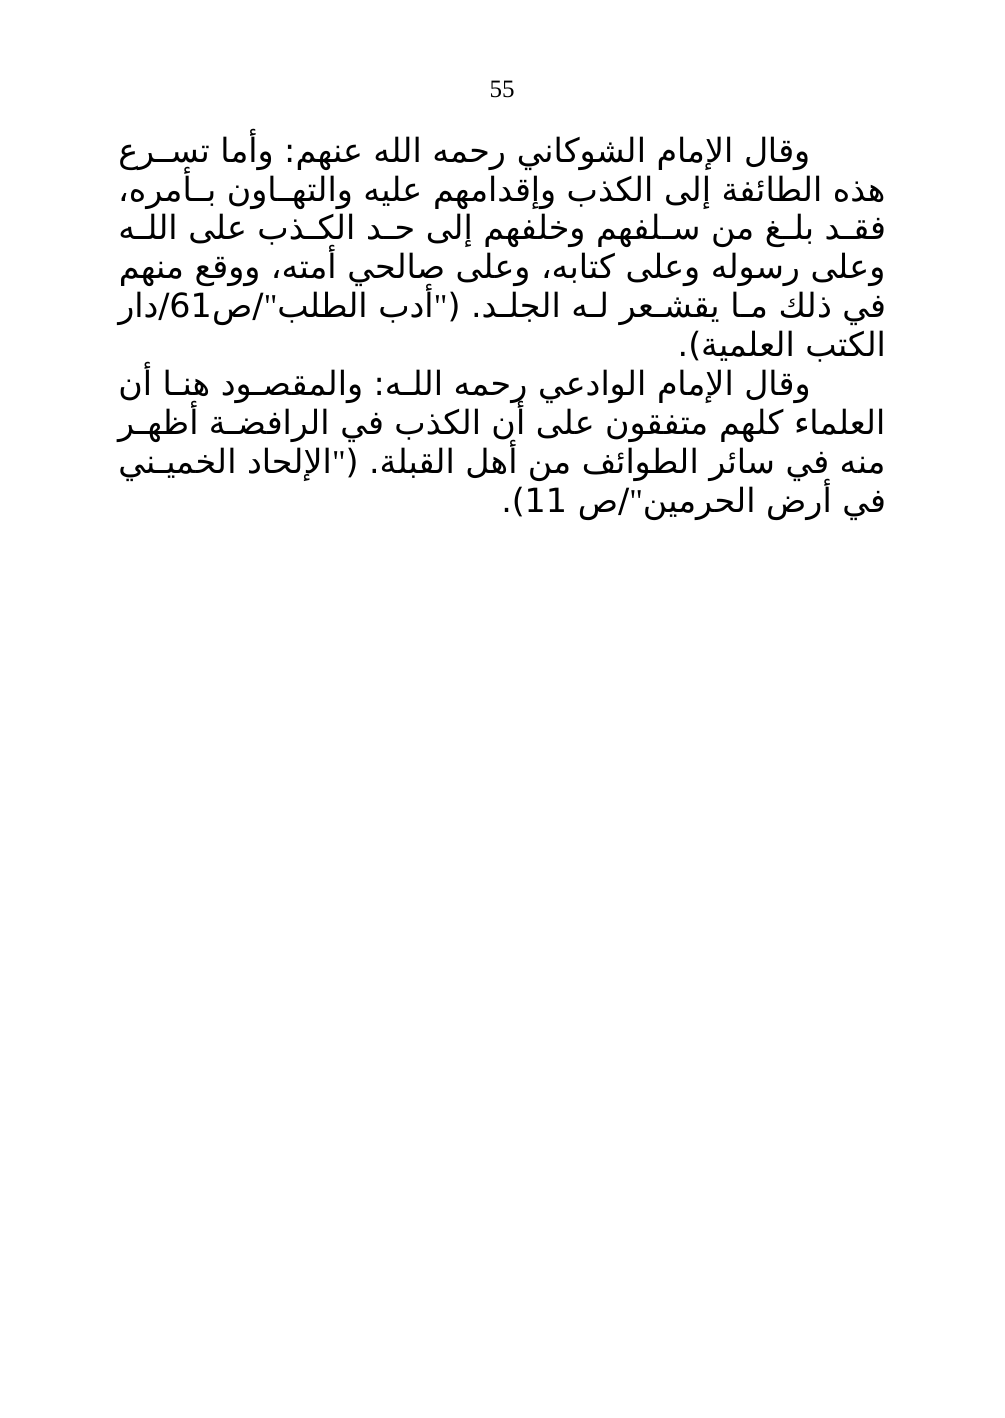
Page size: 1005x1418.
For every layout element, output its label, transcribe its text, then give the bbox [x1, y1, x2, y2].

text وقال الإمام الشوكاني رحمه الله عنهم: وأما تسرع هذه الطائفة إلى الكذب وإقدامهم عليه والتهاون بأمره، فقد بلغ من سلفهم وخلفهم إلى حد الكذب على الله وعلى رسوله وعلى كتابه، وعلى صالحي أمته، ووقع منهم في ذلك ما يقشعر له الجلد. ("أدب الطلب"/ص61/دار الكتب العلمية). [118, 131, 886, 365]
text وقال الإمام الوادعي رحمه الله: والمقصود هنا أن العلماء كلهم متفقون على أن الكذب في الرافضة أظهر منه في سائر الطوائف من أهل القبلة. ("الإلحاد الخميني في أرض الحرمين"/ص 11). [118, 365, 886, 521]
